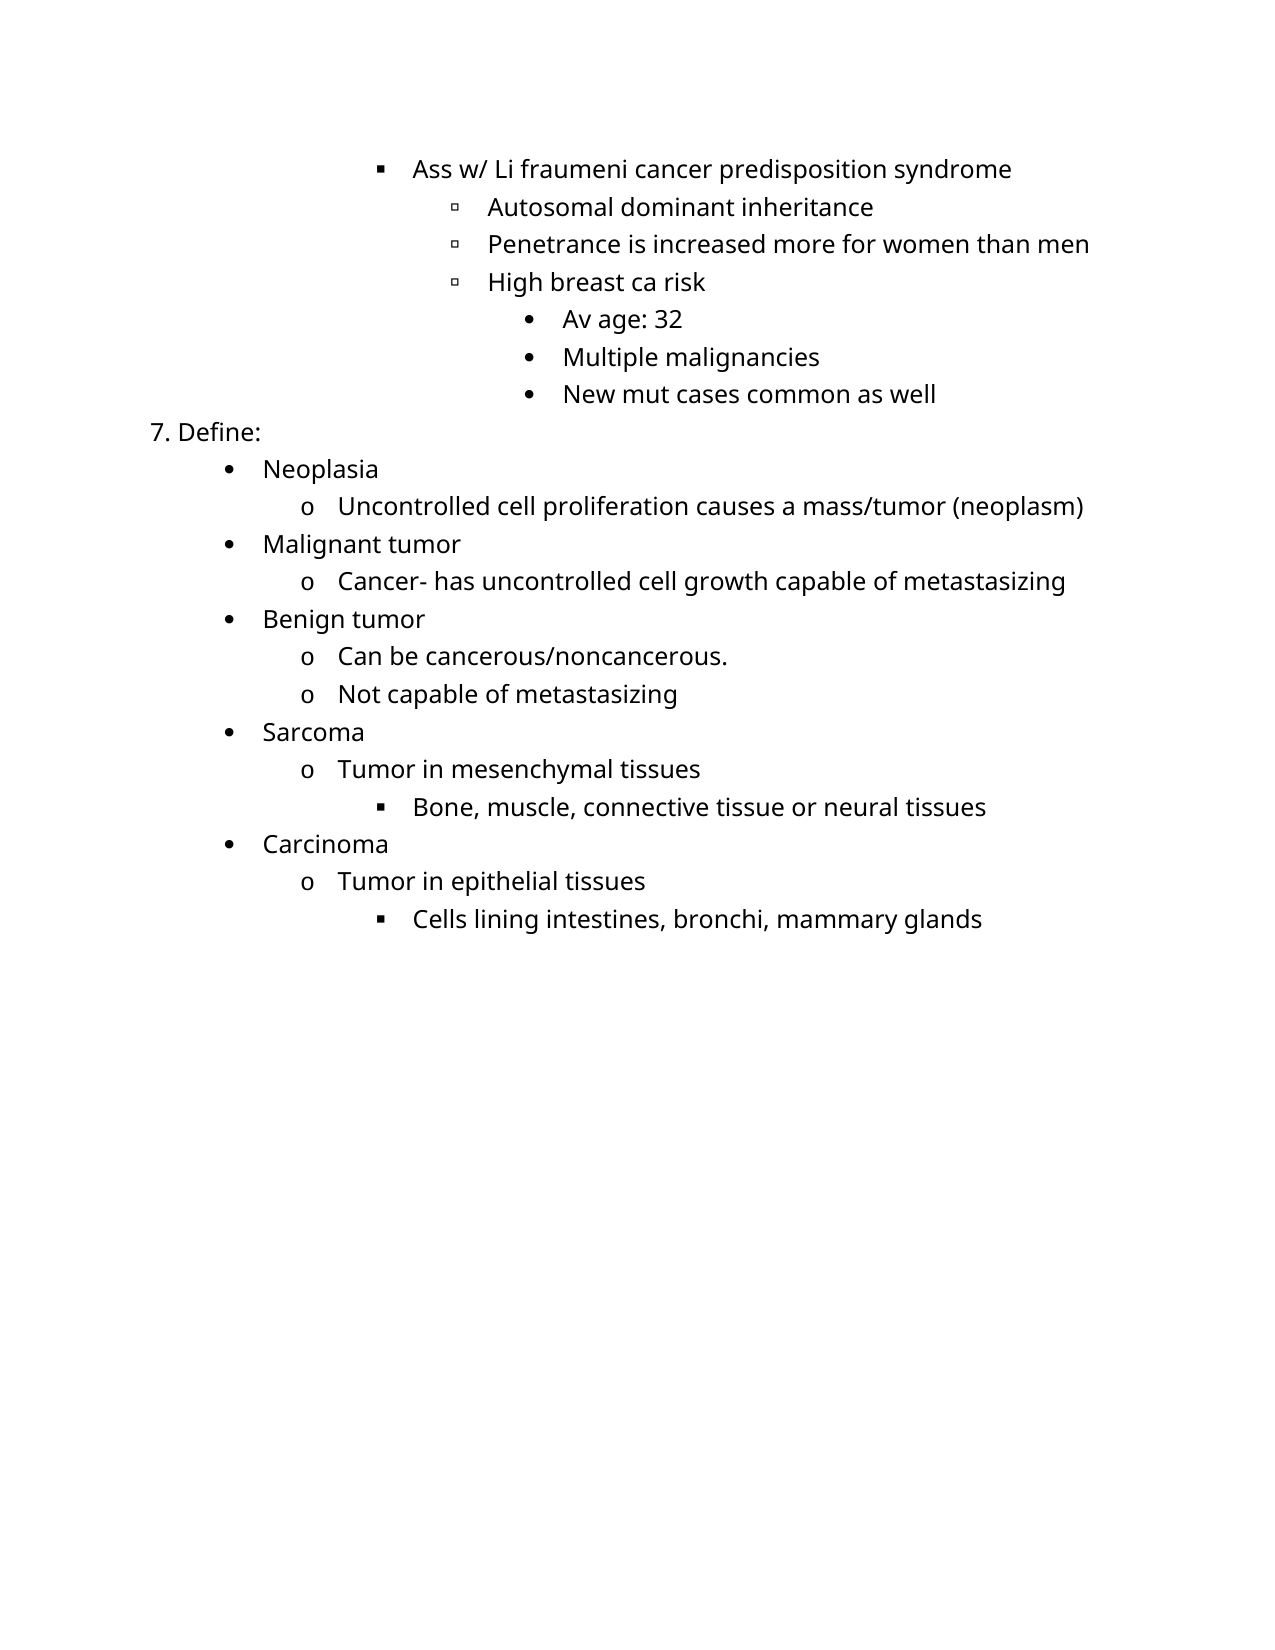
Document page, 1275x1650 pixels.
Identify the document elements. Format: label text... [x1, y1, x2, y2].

text Ass w/ Li fraumeni cancer predisposition syndrome [375, 150, 1125, 187]
text Tumor in mesenchymal tissues [300, 750, 1125, 787]
text Not capable of metastasizing [300, 675, 1125, 712]
text Benign tumor [225, 600, 1125, 637]
text New mut cases common as well [525, 375, 1125, 412]
text Neoplasia [225, 450, 1125, 487]
text Malignant tumor [225, 525, 1125, 562]
text Autosomal dominant inheritance [450, 187, 1125, 225]
text 7. Define: [150, 412, 1125, 450]
text Bone, muscle, connective tissue or neural tissues [375, 787, 1125, 825]
text Uncontrolled cell proliferation causes a mass/tumor (neoplasm) [300, 487, 1125, 525]
text Sarcoma [225, 712, 1125, 750]
text Tumor in epithelial tissues [300, 862, 1125, 900]
text Av age: 32 [525, 300, 1125, 337]
text Cancer- has uncontrolled cell growth capable of metastasizing [300, 562, 1125, 600]
text Multiple malignancies [525, 337, 1125, 375]
text Carcinoma [225, 825, 1125, 862]
text High breast ca risk [450, 262, 1125, 300]
text Penetrance is increased more for women than men [450, 225, 1125, 262]
text Can be cancerous/noncancerous. [300, 637, 1125, 675]
text Cells lining intestines, bronchi, mammary glands [375, 900, 1125, 937]
